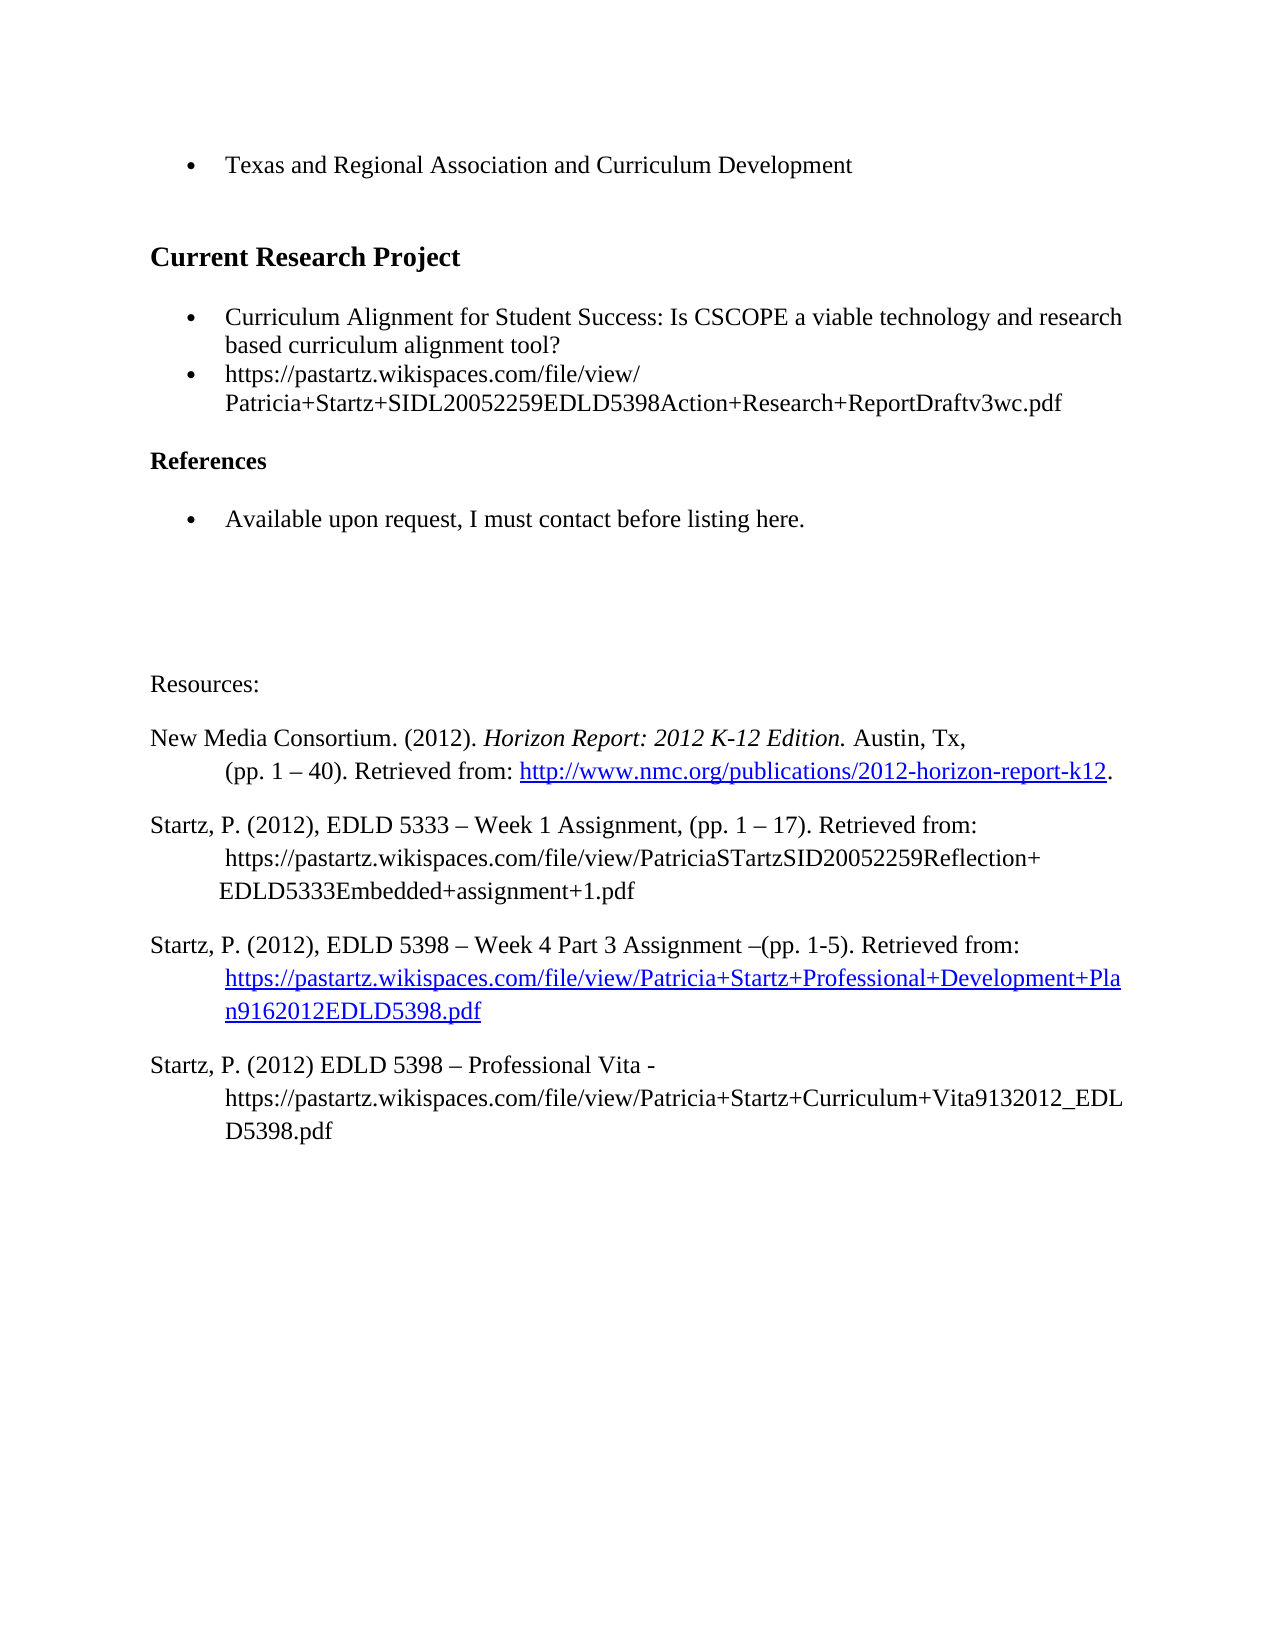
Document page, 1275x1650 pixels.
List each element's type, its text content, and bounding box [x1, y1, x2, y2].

text New Media Consortium. (2012). Horizon Report: 2012 K-12 Edition. Austin, Tx, (pp. 1 – 40). Retrieved from: http://www.nmc.org/publications/2012-horizon-report-k12. [150, 723, 1125, 785]
text Startz, P. (2012), EDLD 5333 – Week 1 Assignment, (pp. 1 – 17). Retrieved from: https://pastartz.wikispaces.com/file/view/PatriciaSTartzSID20052259Reflection+ EDLD5333Embedded+assignment+1.pdf [150, 810, 1125, 905]
text Resources: [150, 669, 1125, 698]
text Startz, P. (2012) EDLD 5398 – Professional Vita - https://pastartz.wikispaces.com/file/view/Patricia+Startz+Curriculum+Vita9132012_EDLD5398.pdf [150, 1050, 1125, 1145]
text Startz, P. (2012), EDLD 5398 – Week 4 Part 3 Assignment –(pp. 1-5). Retrieved from: https://pastartz.wikispaces.com/file/view/Patricia+Startz+Professional+Development+Plan9162012EDLD5398.pdf [150, 930, 1125, 1025]
text References [150, 446, 1125, 475]
list https://pastartz.wikispaces.com/file/view/Patricia+Startz+SIDL20052259EDLD5398Action+Research+ReportDraftv3wc.pdf [187, 359, 1125, 417]
list Available upon request, I must contact before listing here. [187, 504, 1125, 533]
list Curriculum Alignment for Student Success: Is CSCOPE a viable technology and research based curriculum alignment tool? [187, 302, 1125, 359]
list Texas and Regional Association and Curriculum Development [187, 150, 1125, 179]
text Current Research Project [150, 208, 1125, 273]
